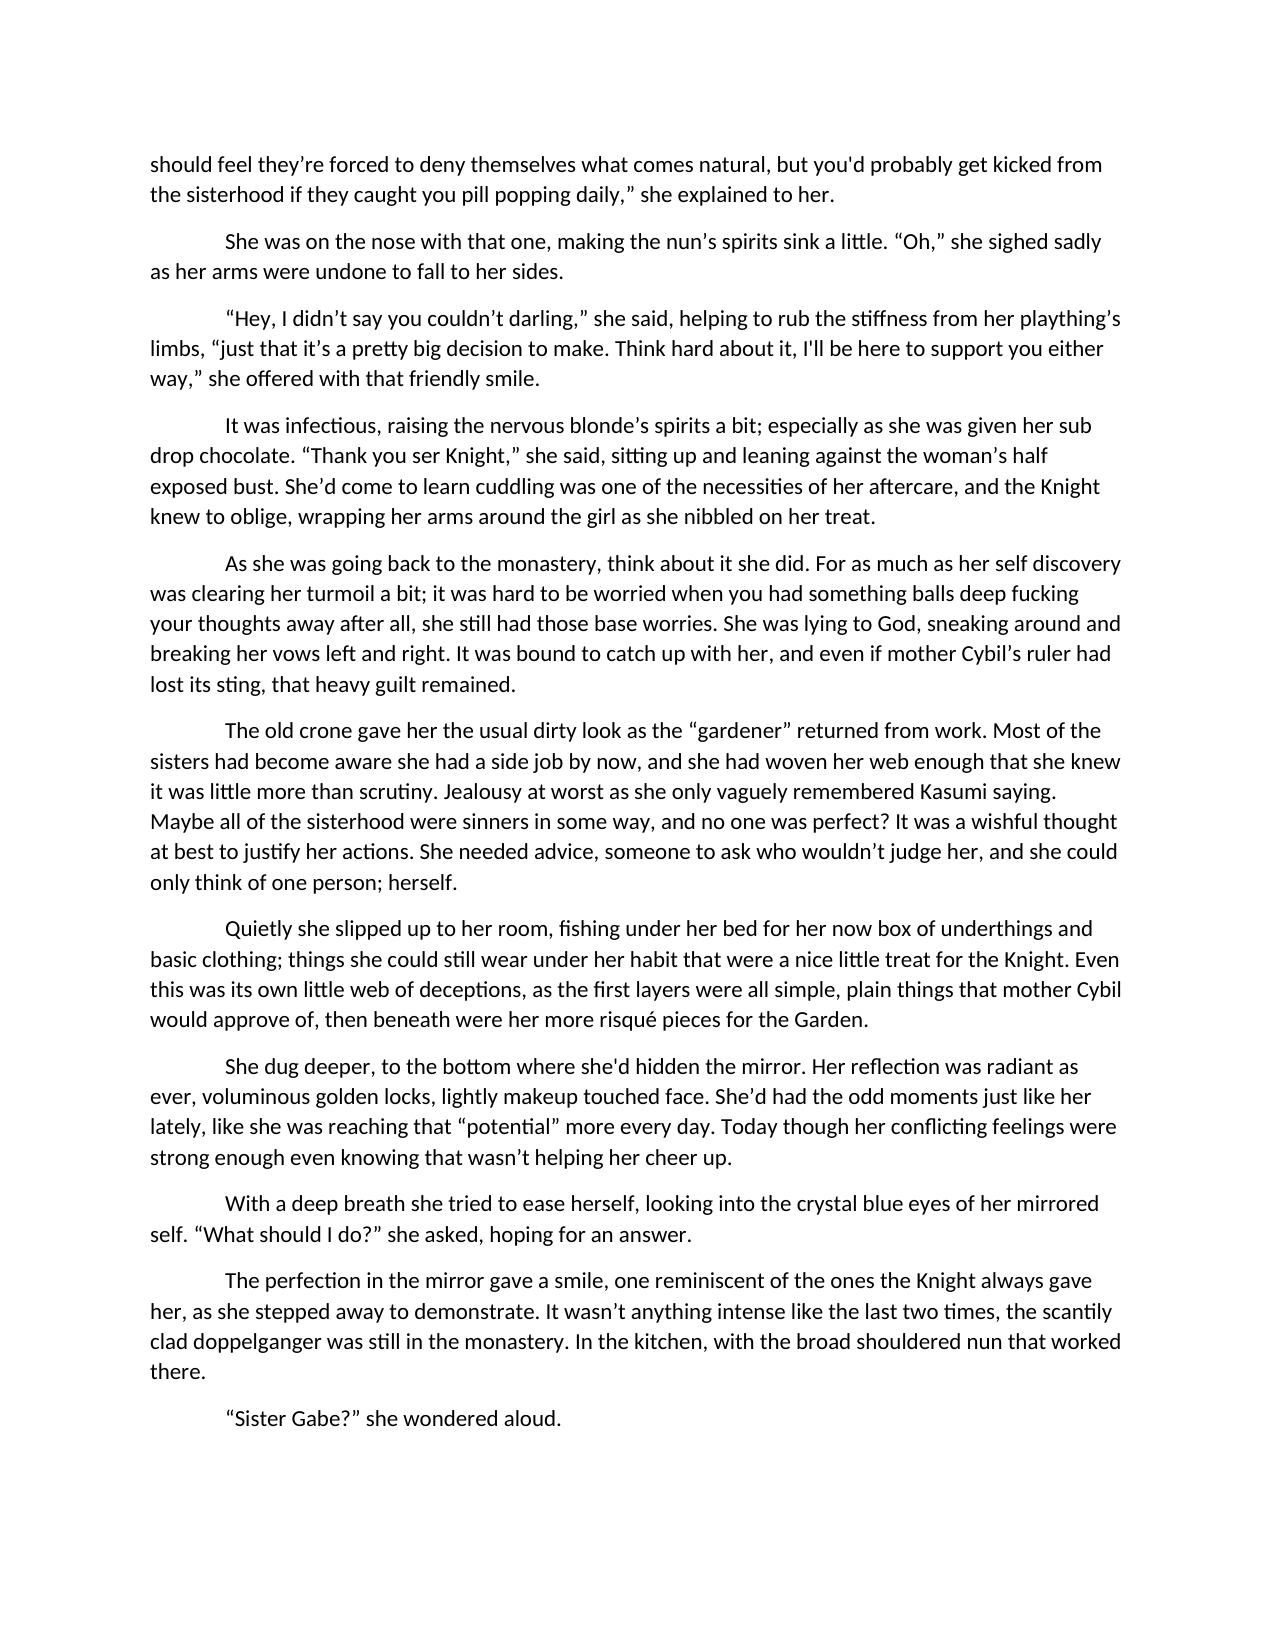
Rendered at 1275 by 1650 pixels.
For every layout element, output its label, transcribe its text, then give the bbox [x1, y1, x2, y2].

text The perfection in the mirror gave a smile, one reminiscent of the ones the Knight always gave her, as she stepped away to demonstrate. It wasn’t anything intense like the last two times, the scantily clad doppelganger was still in the monastery. In the kitchen, with the broad shouldered nun that worked there. [150, 1267, 1125, 1385]
text With a deep breath she tried to ease herself, looking into the crystal blue eyes of her mirrored self. “What should I do?” she asked, hoping for an answer. [150, 1189, 1125, 1248]
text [150, 150, 1125, 208]
text The old crone gave her the usual dirty look as the “gardener” returned from work. Most of the sisters had become aware she had a side job by now, and she had woven her web enough that she knew it was little more than scrutiny. Jealousy at worst as she only vaguely remembered Kasumi saying. Maybe all of the sisterhood were sinners in some way, and no one was perfect? It was a wishful thought at best to justify her actions. She needed advice, someone to ask who wouldn’t judge her, and she could only think of one person; herself. [150, 717, 1125, 896]
text She dug deeper, to the bottom where she'd hidden the mirror. Her reflection was radiant as ever, voluminous golden locks, lightly makeup touched face. She’d had the odd moments just like her lately, like she was reaching that “potential” more every day. Today though her conflicting feelings were strong enough even knowing that wasn’t helping her cheer up. [150, 1052, 1125, 1171]
text She was on the nose with that one, making the nun’s spirits sink a little. “Oh,” she sighed sadly as her arms were undone to fall to her sides. [150, 227, 1125, 285]
text As she was going back to the monastery, think about it she did. For as much as her self discovery was clearing her turmoil a bit; it was hard to be worried when you had something balls deep fucking your thoughts away after all, she still had those base worries. She was lying to God, sneaking around and breaking her vows left and right. It was bound to catch up with her, and even if mother Cybil’s ruler had lost its sting, that heavy guilt remained. [150, 549, 1125, 698]
text “Hey, I didn’t say you couldn’t darling,” she said, helping to rub the stiffness from her plaything’s limbs, “just that it’s a pretty big decision to make. Think hard about it, I'll be here to support you either way,” she offered with that friendly smile. [150, 304, 1125, 393]
text “Sister Gabe?” she wondered aloud. [150, 1404, 1125, 1432]
text Quietly she slipped up to her room, fishing under her bed for her now box of underthings and basic clothing; things she could still wear under her habit that were a nice little treat for the Knight. Even this was its own little web of deceptions, as the first layers were all simple, plain things that mother Cybil would approve of, then beneath were her more risqué pieces for the Garden. [150, 914, 1125, 1033]
text It was infectious, raising the nervous blonde’s spirits a bit; especially as she was given her sub drop chocolate. “Thank you ser Knight,” she said, sitting up and leaning against the woman’s half exposed bust. She’d come to learn cuddling was one of the necessities of her aftercare, and the Knight knew to oblige, wrapping her arms around the girl as she nibbled on her treat. [150, 411, 1125, 530]
